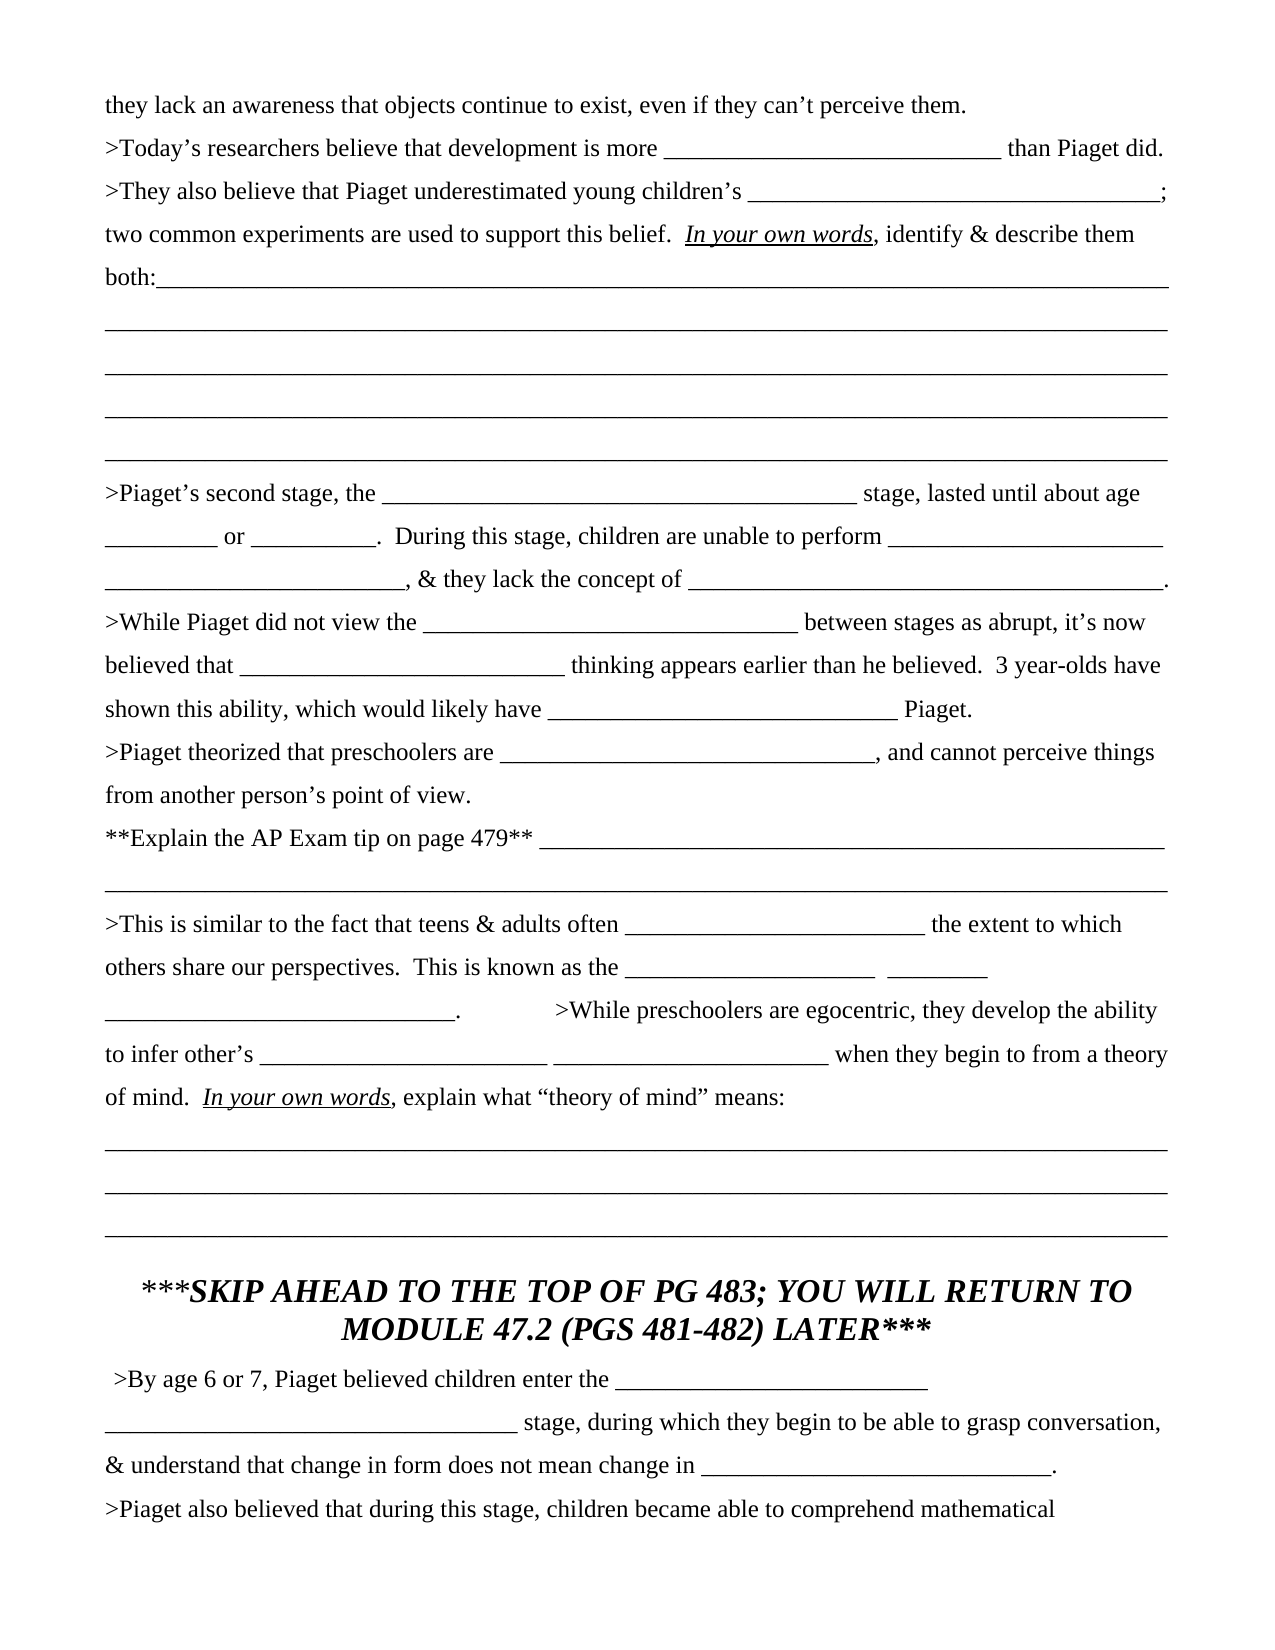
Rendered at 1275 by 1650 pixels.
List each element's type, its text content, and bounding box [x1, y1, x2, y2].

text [105, 90, 1170, 1240]
text ***SKIP AHEAD TO THE TOP OF PG 483; YOU WILL RETURN TO MODULE 47.2 (PGS 481-482) LATER*** [105, 1271, 1170, 1348]
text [105, 1364, 1170, 1522]
